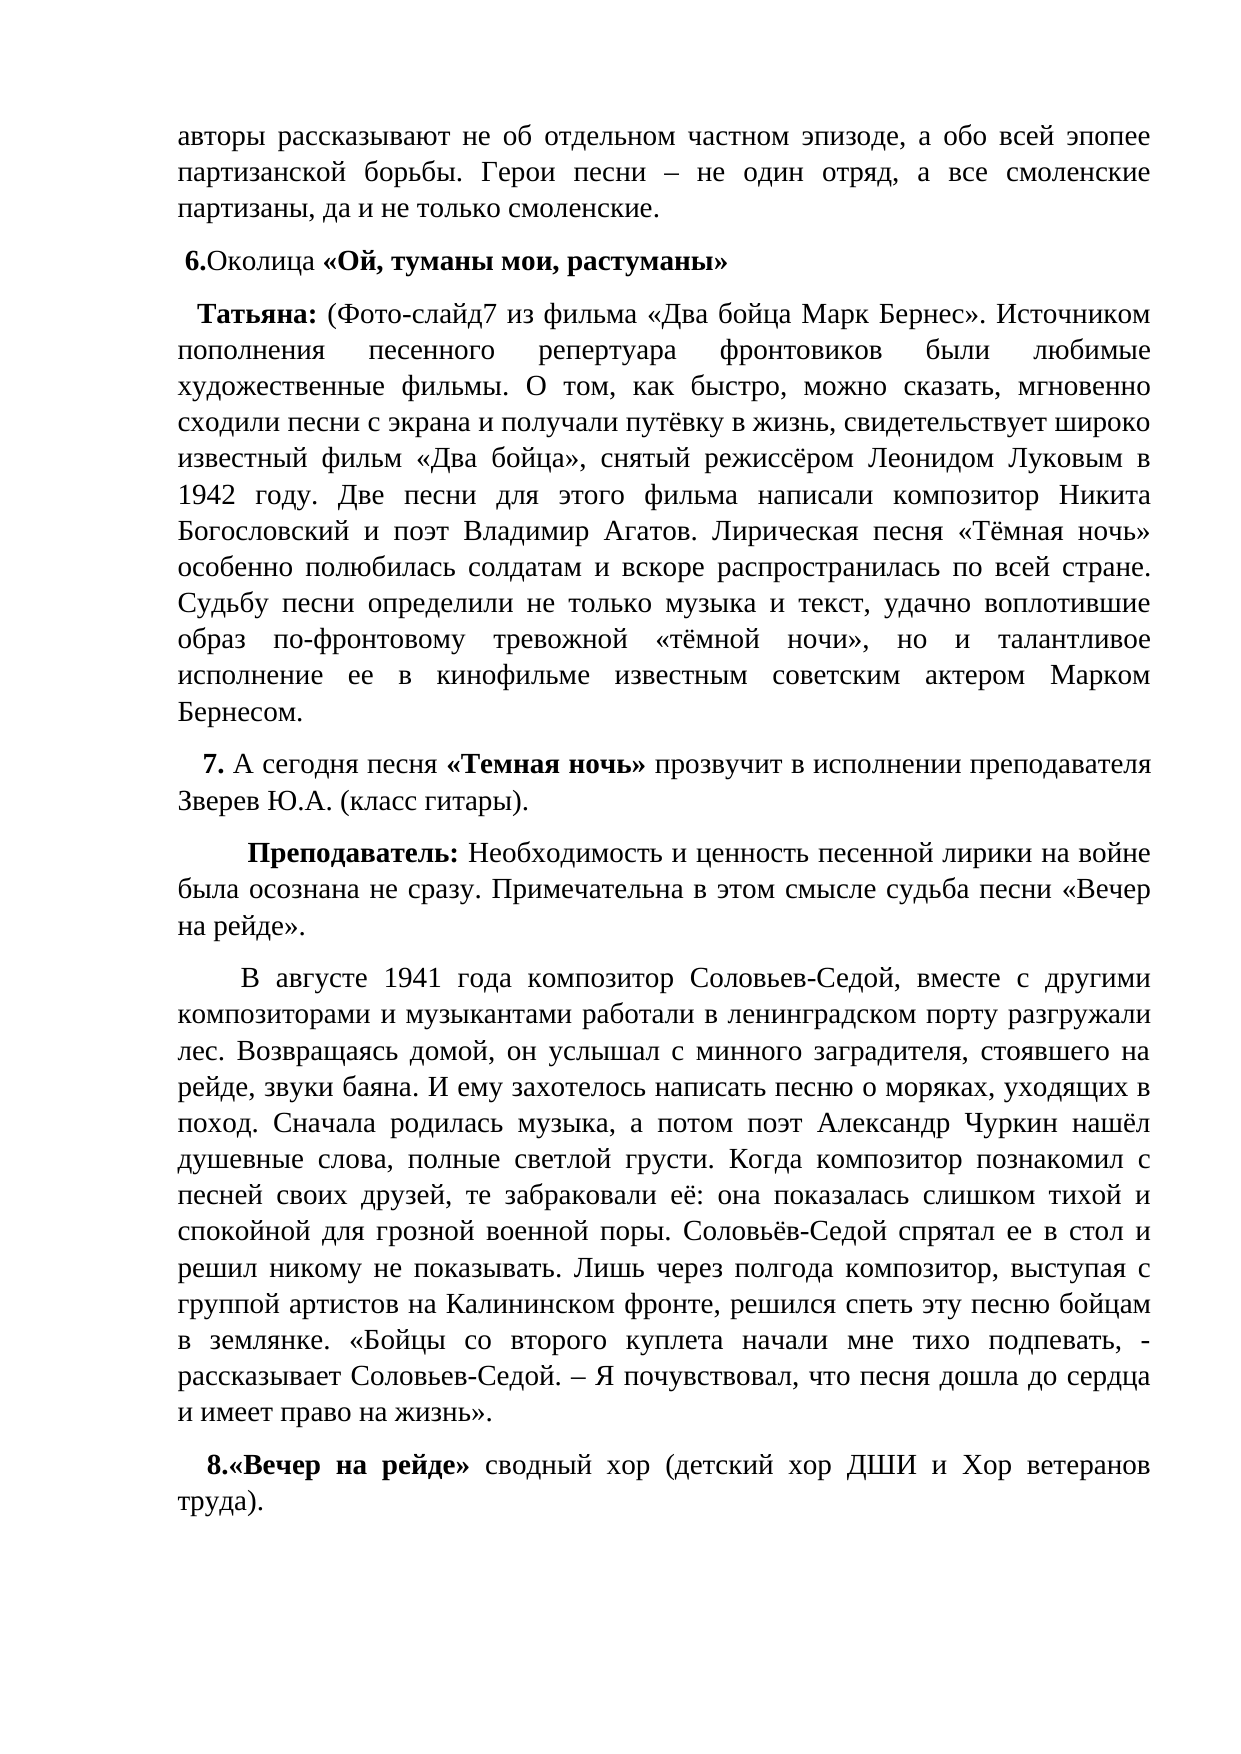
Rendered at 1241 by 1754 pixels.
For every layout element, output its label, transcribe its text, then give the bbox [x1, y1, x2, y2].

text В августе 1941 года композитор Соловьев-Седой, вместе с другими композиторами и музыкантами работали в ленинградском порту разгружали лес. Возвращаясь домой, он услышал с минного заградителя, стоявшего на рейде, звуки баяна. И ему захотелось написать песню о моряках, уходящих в поход. Сначала родилась музыка, а потом поэт Александр Чуркин нашёл душевные слова, полные светлой грусти. Когда композитор познакомил с песней своих друзей, те забраковали её: она показалась слишком тихой и спокойной для грозной военной поры. Соловьёв-Седой спрятал ее в стол и решил никому не показывать. Лишь через полгода композитор, выступая с группой артистов на Калининском фронте, решился спеть эту песню бойцам в землянке. «Бойцы со второго куплета начали мне тихо подпевать, - рассказывает Соловьев-Седой. – Я почувствовал, что песня дошла до сердца и имеет право на жизнь». [177, 961, 1152, 1428]
text 7. А сегодня песня «Темная ночь» прозвучит в исполнении преподавателя Зверев Ю.А. (класс гитары). [177, 746, 1152, 816]
text 8.«Вечер на рейде» сводный хор (детский хор ДШИ и Хор ветеранов труда). [177, 1447, 1152, 1517]
text 6.Околица «Ой, туманы мои, растуманы» [177, 243, 1152, 277]
text Преподаватель: Необходимость и ценность песенной лирики на войне была осознана не сразу. Примечательна в этом смысле судьба песни «Вечер на рейде». [177, 835, 1152, 941]
text Татьяна: (Фото-слайд7 из фильма «Два бойца Марк Бернес». Источником пополнения песенного репертуара фронтовиков были любимые художественные фильмы. О том, как быстро, можно сказать, мгновенно сходили песни с экрана и получали путёвку в жизнь, свидетельствует широко известный фильм «Два бойца», снятый режиссёром Леонидом Луковым в 1942 году. Две песни для этого фильма написали композитор Никита Богословский и поэт Владимир Агатов. Лирическая песня «Тёмная ночь» особенно полюбилась солдатам и вскоре распространилась по всей стране. Судьбу песни определили не только музыка и текст, удачно воплотившие образ по-фронтовому тревожной «тёмной ночи», но и талантливое исполнение ее в кинофильме известным советским актером Марком Бернесом. [177, 296, 1152, 727]
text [177, 118, 1152, 224]
